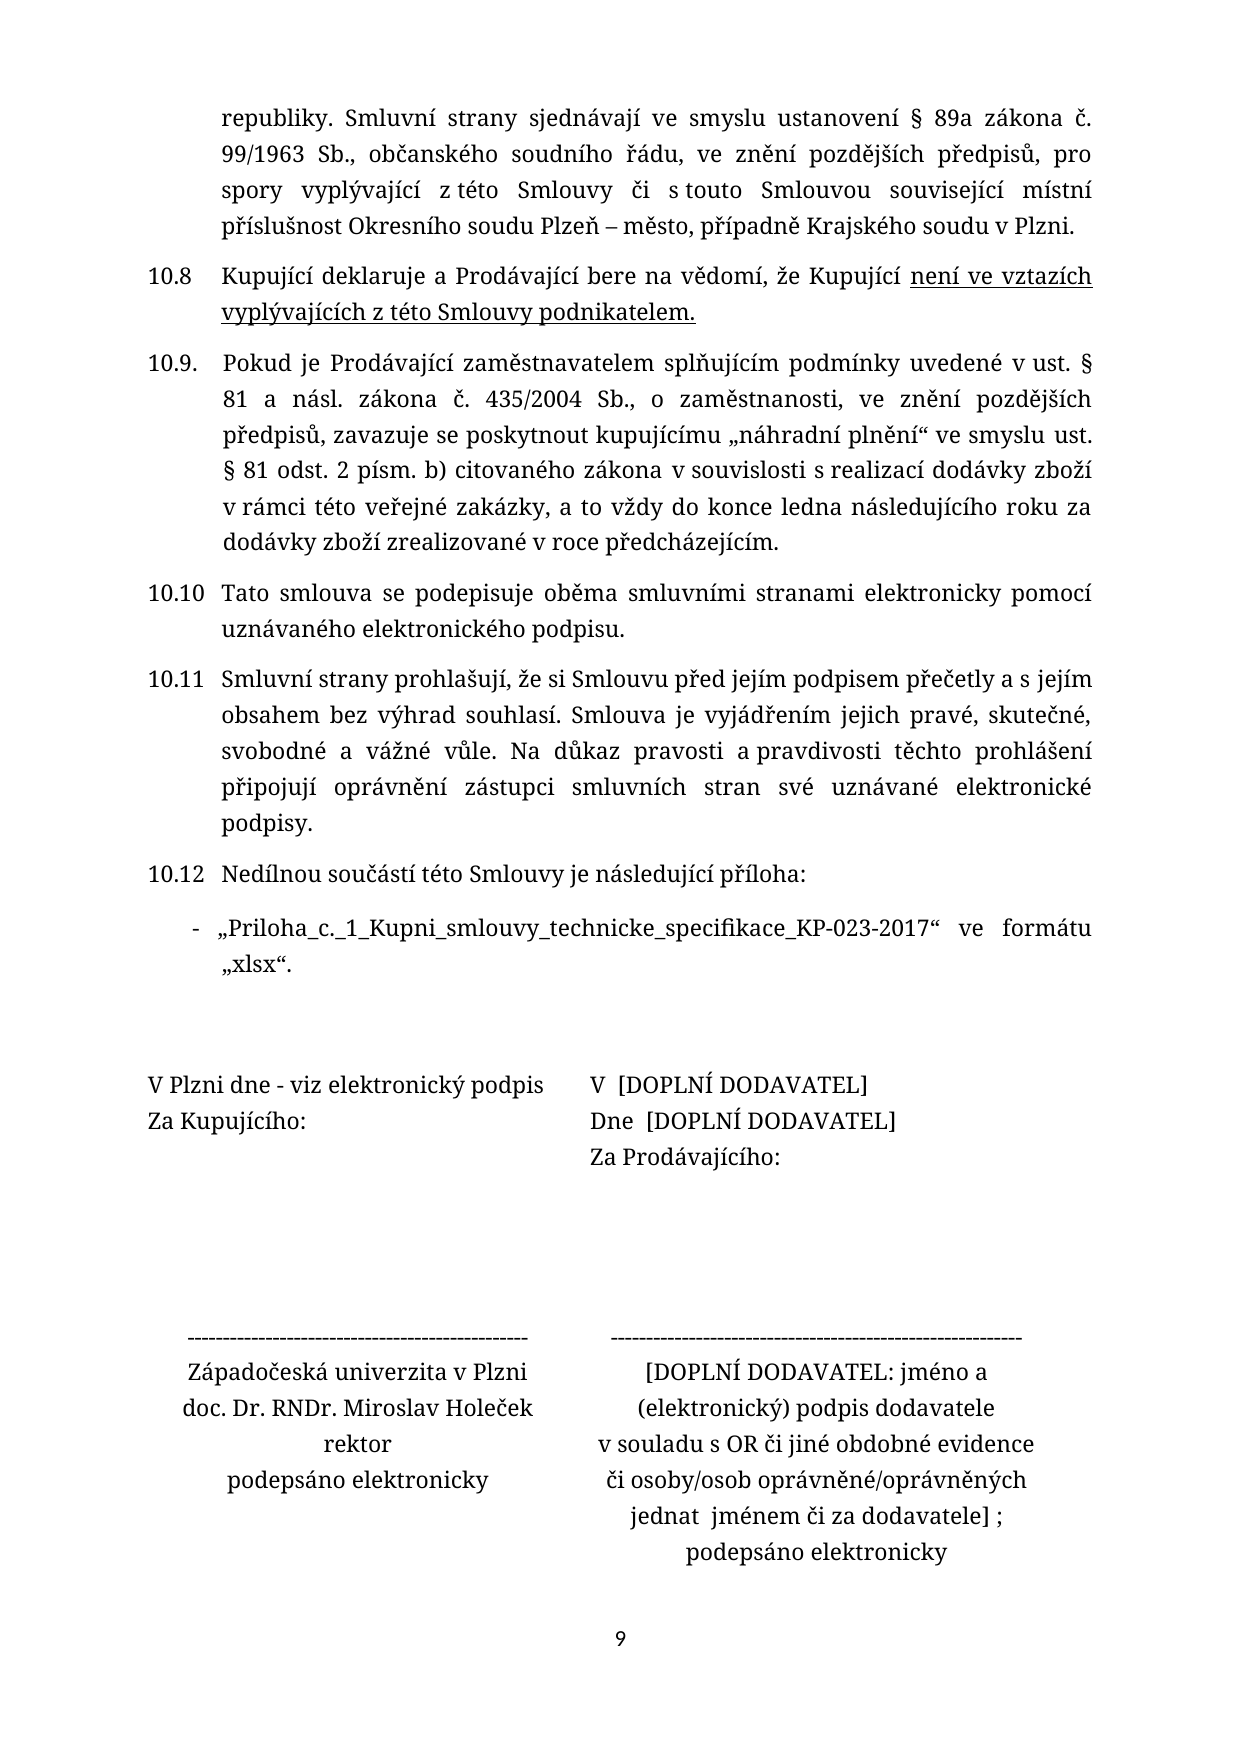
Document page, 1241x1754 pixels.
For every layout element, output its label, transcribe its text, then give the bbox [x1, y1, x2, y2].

text 10.12 Nedílnou součástí této Smlouvy je následující příloha: [148, 858, 1092, 889]
list Pokud je Prodávající zaměstnavatelem splňujícím podmínky uvedené v ust. § 81 a násl. zákona č. 435/2004 Sb., o zaměstnanosti, ve znění pozdějších předpisů, zavazuje se poskytnout kupujícímu „náhradní plnění“ ve smyslu ust. § 81 odst. 2 písm. b) citovaného zákona v souvislosti s realizací dodávky zboží v rámci této veřejné zakázky, a to vždy do konce ledna následujícího roku za dodávky zboží zrealizované v roce předcházejícím. [148, 347, 1092, 558]
table_header V [DOPLNÍ DODAVATEL] Dne [DOPLNÍ DODAVATEL] Za Prodávajícího: ---------------------------------------------------------- [DOPLNÍ DODAVATEL: jméno a (elektronický) podpis dodavatele v souladu s OR či jiné obdobné evidence či osoby/osob oprávněné/oprávněných jednat jménem či za dodavatele] ; podepsáno elektronicky [579, 1069, 1054, 1571]
text - „Priloha_c._1_Kupni_smlouvy_technicke_specifikace_KP-023-2017“ ve formátu „xlsx“. [192, 912, 1092, 979]
text 10.11 Smluvní strany prohlašují, že si Smlouvu před jejím podpisem přečetly a s jejím obsahem bez výhrad souhlasí. Smlouva je vyjádřením jejich pravé, skutečné, svobodné a vážné vůle. Na důkaz pravosti a pravdivosti těchto prohlášení připojují oprávnění zástupci smluvních stran své uznávané elektronické podpisy. [148, 663, 1092, 838]
text 10.8 Kupující deklaruje a Prodávající bere na vědomí, že Kupující není ve vztazích vyplývajících z této Smlouvy podnikatelem. [148, 260, 1092, 327]
table_header V Plzni dne - viz elektronický podpis Za Kupujícího: ------------------------------------------------ Západočeská univerzita v Plzni doc. Dr. RNDr. Miroslav Holeček rektor podepsáno elektronicky [136, 1069, 579, 1571]
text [148, 102, 1092, 241]
text 10.10 Tato smlouva se podepisuje oběma smluvními stranami elektronicky pomocí uznávaného elektronického podpisu. [148, 577, 1092, 644]
